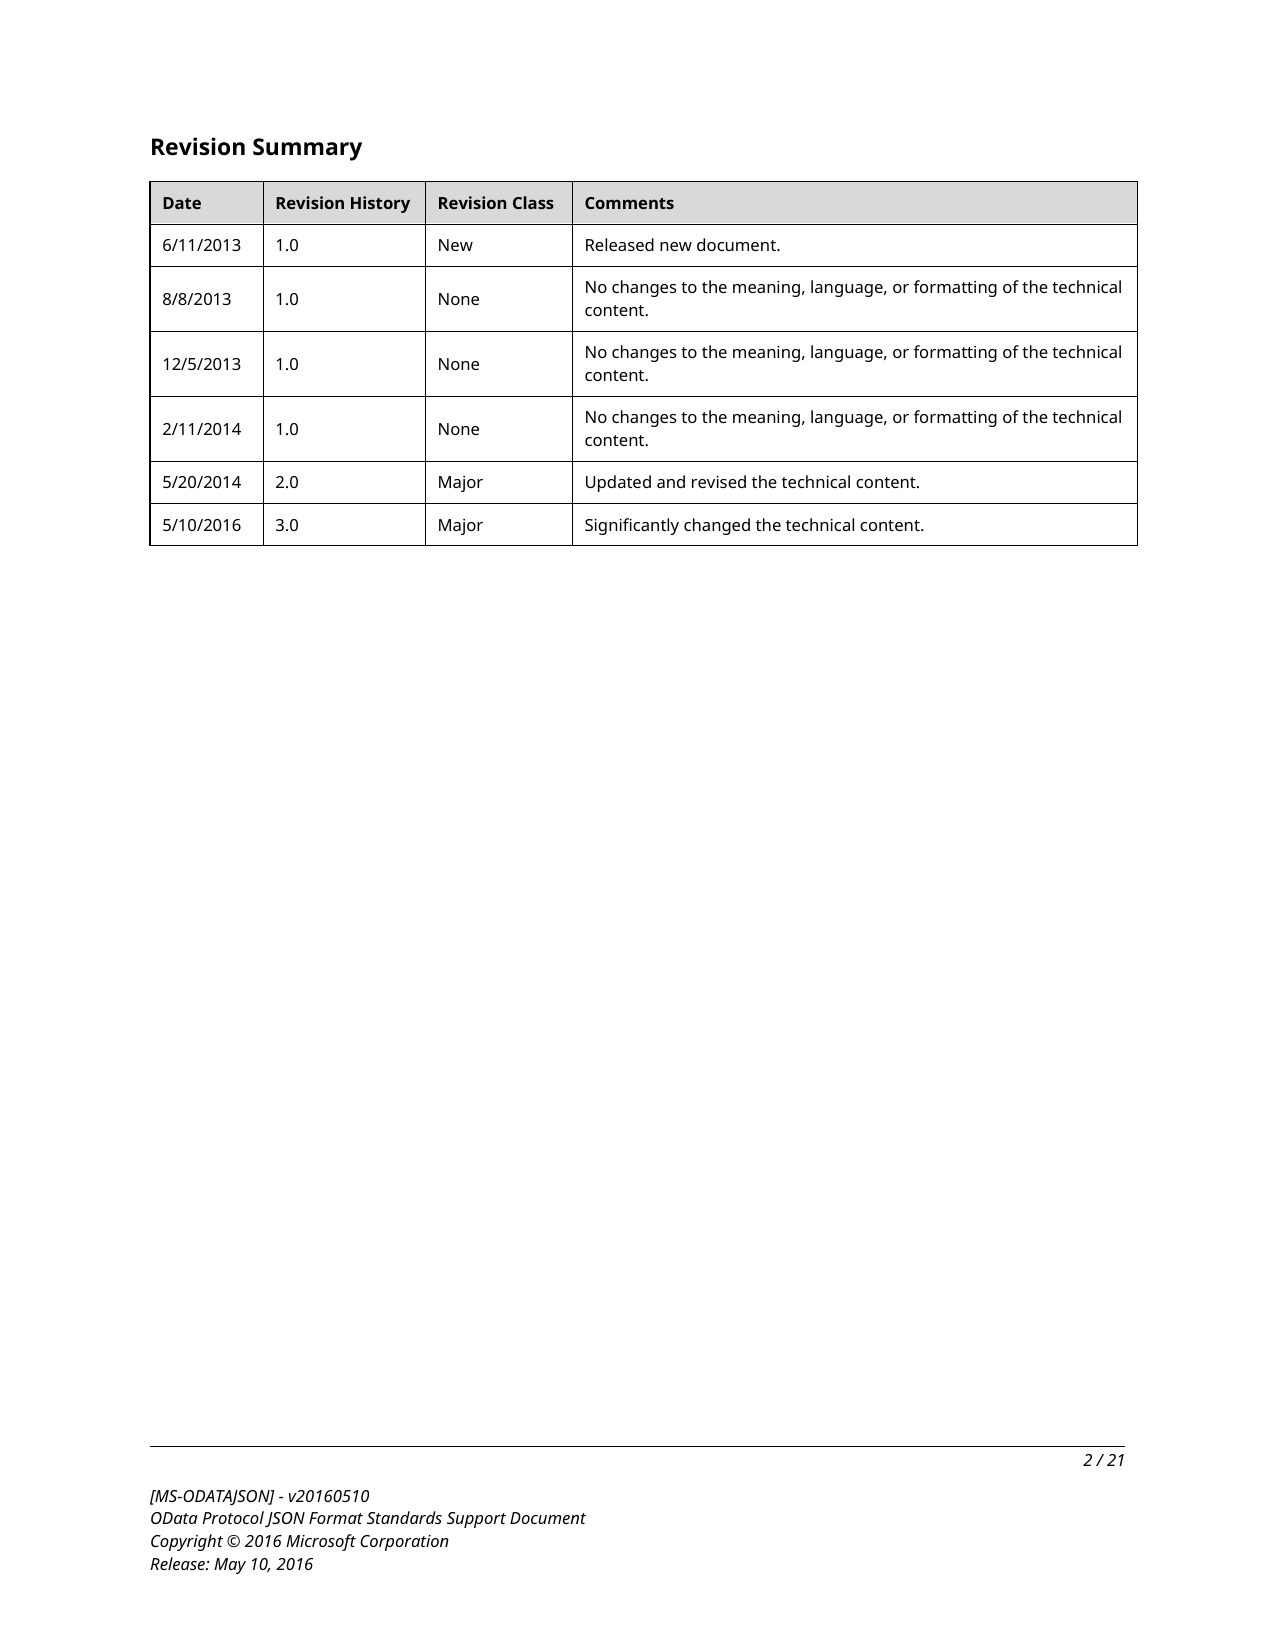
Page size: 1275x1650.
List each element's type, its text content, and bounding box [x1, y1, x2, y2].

table_cell 5/10/2016 [151, 504, 263, 545]
table_cell Updated and revised the technical content. [573, 462, 1137, 503]
table_cell No changes to the meaning, language, or formatting of the technical content. [573, 267, 1137, 331]
table_cell 1.0 [264, 397, 425, 461]
table_header Revision History [264, 182, 425, 223]
table_cell 8/8/2013 [151, 267, 263, 331]
table_cell Major [426, 462, 572, 503]
table_cell None [426, 397, 572, 461]
table_header Date [151, 182, 263, 223]
table_cell 12/5/2013 [151, 332, 263, 396]
table_header Comments [573, 182, 1137, 223]
table_cell None [426, 332, 572, 396]
table_cell Significantly changed the technical content. [573, 504, 1137, 545]
table_cell None [426, 267, 572, 331]
table_cell 1.0 [264, 225, 425, 266]
table_cell No changes to the meaning, language, or formatting of the technical content. [573, 397, 1137, 461]
table_cell 2.0 [264, 462, 425, 503]
table_cell 6/11/2013 [151, 225, 263, 266]
text Revision Summary [150, 131, 1125, 162]
table_cell 2/11/2014 [151, 397, 263, 461]
table_cell New [426, 225, 572, 266]
table_cell 3.0 [264, 504, 425, 545]
table_cell Major [426, 504, 572, 545]
table_cell 1.0 [264, 332, 425, 396]
table_cell No changes to the meaning, language, or formatting of the technical content. [573, 332, 1137, 396]
table_header Revision Class [426, 182, 572, 223]
table_cell Released new document. [573, 225, 1137, 266]
table_cell 1.0 [264, 267, 425, 331]
table_cell 5/20/2014 [151, 462, 263, 503]
